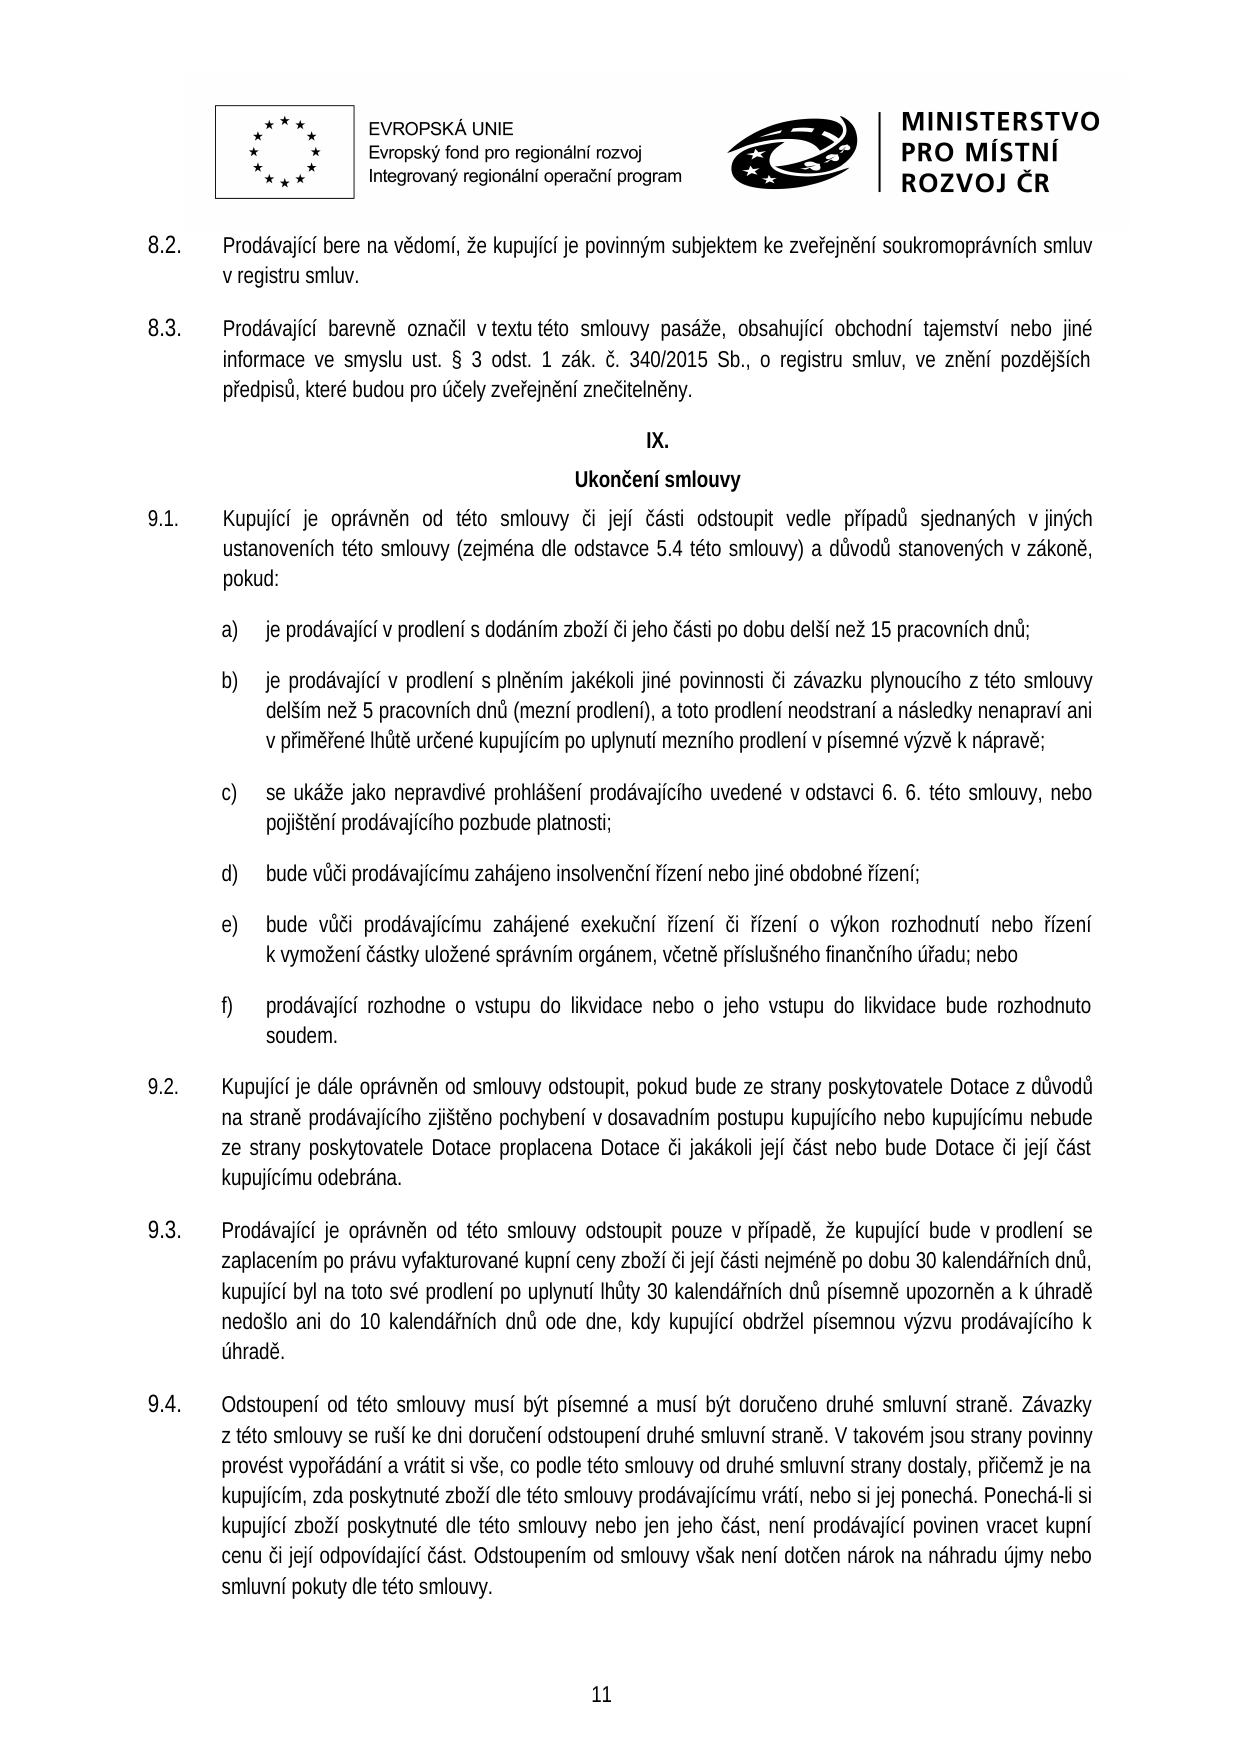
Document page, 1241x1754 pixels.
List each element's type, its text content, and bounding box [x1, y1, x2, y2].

list Ukončení smlouvy [223, 466, 1093, 492]
picture [184, 73, 1130, 230]
list Kupující je oprávněn od této smlouvy či její části odstoupit vedle případů sjednaných v jiných ustanoveních této smlouvy (zejména dle odstavce 5.4 této smlouvy) a důvodů stanovených v zákoně, pokud: [148, 504, 1093, 591]
list prodávající rozhodne o vstupu do likvidace nebo o jeho vstupu do likvidace bude rozhodnuto soudem. [221, 992, 1093, 1049]
list Prodávající bere na vědomí, že kupující je povinným subjektem ke zveřejnění soukromoprávních smluv v registru smluv. [148, 229, 1093, 288]
list IX. [223, 427, 1093, 453]
list Odstoupení od této smlouvy musí být písemné a musí být doručeno druhé smluvní straně. Závazky z této smlouvy se ruší ke dni doručení odstoupení druhé smluvní straně. V takovém jsou strany povinny provést vypořádání a vrátit si vše, co podle této smlouvy od druhé smluvní strany dostaly, přičemž je na kupujícím, zda poskytnuté zboží dle této smlouvy prodávajícímu vrátí, nebo si jej ponechá. Ponechá-li si kupující zboží poskytnuté dle této smlouvy nebo jen jeho část, není prodávající povinen vracet kupní cenu či její odpovídající část. Odstoupením od smlouvy však není dotčen nárok na náhradu újmy nebo smluvní pokuty dle této smlouvy. [148, 1389, 1093, 1599]
list bude vůči prodávajícímu zahájeno insolvenční řízení nebo jiné obdobné řízení; [221, 860, 1093, 886]
list je prodávající v prodlení s plněním jakékoli jiné povinnosti či závazku plynoucího z této smlouvy delším než 5 pracovních dnů (mezní prodlení), a toto prodlení neodstraní a následky nenapraví ani v přiměřené lhůtě určené kupujícím po uplynutí mezního prodlení v písemné výzvě k nápravě; [221, 667, 1093, 754]
list bude vůči prodávajícímu zahájené exekuční řízení či řízení o výkon rozhodnutí nebo řízení k vymožení částky uložené správním orgánem, včetně příslušného finančního úřadu; nebo [221, 911, 1093, 967]
list Prodávající barevně označil v textu této smlouvy pasáže, obsahující obchodní tajemství nebo jiné informace ve smyslu ust. § 3 odst. 1 zák. č. 340/2015 Sb., o registru smluv, ve znění pozdějších předpisů, které budou pro účely zveřejnění znečitelněny. [148, 313, 1093, 402]
subtitle Kupující je dále oprávněn od smlouvy odstoupit, pokud bude ze strany poskytovatele Dotace z důvodů na straně prodávajícího zjištěno pochybení v dosavadním postupu kupujícího nebo kupujícímu nebude ze strany poskytovatele Dotace proplacena Dotace či jakákoli její část nebo bude Dotace či její část kupujícímu odebrána. [148, 1073, 1093, 1190]
list Prodávající je oprávněn od této smlouvy odstoupit pouze v případě, že kupující bude v prodlení se zaplacením po právu vyfakturované kupní ceny zboží či její části nejméně po dobu 30 kalendářních dnů, kupující byl na toto své prodlení po uplynutí lhůty 30 kalendářních dnů písemně upozorněn a k úhradě nedošlo ani do 10 kalendářních dnů ode dne, kdy kupující obdržel písemnou výzvu prodávajícího k úhradě. [148, 1215, 1093, 1364]
list je prodávající v prodlení s dodáním zboží či jeho části po dobu delší než 15 pracovních dnů; [221, 616, 1093, 642]
list se ukáže jako nepravdivé prohlášení prodávajícího uvedené v odstavci 6. 6. této smlouvy, nebo pojištění prodávajícího pozbude platnosti; [221, 778, 1093, 835]
